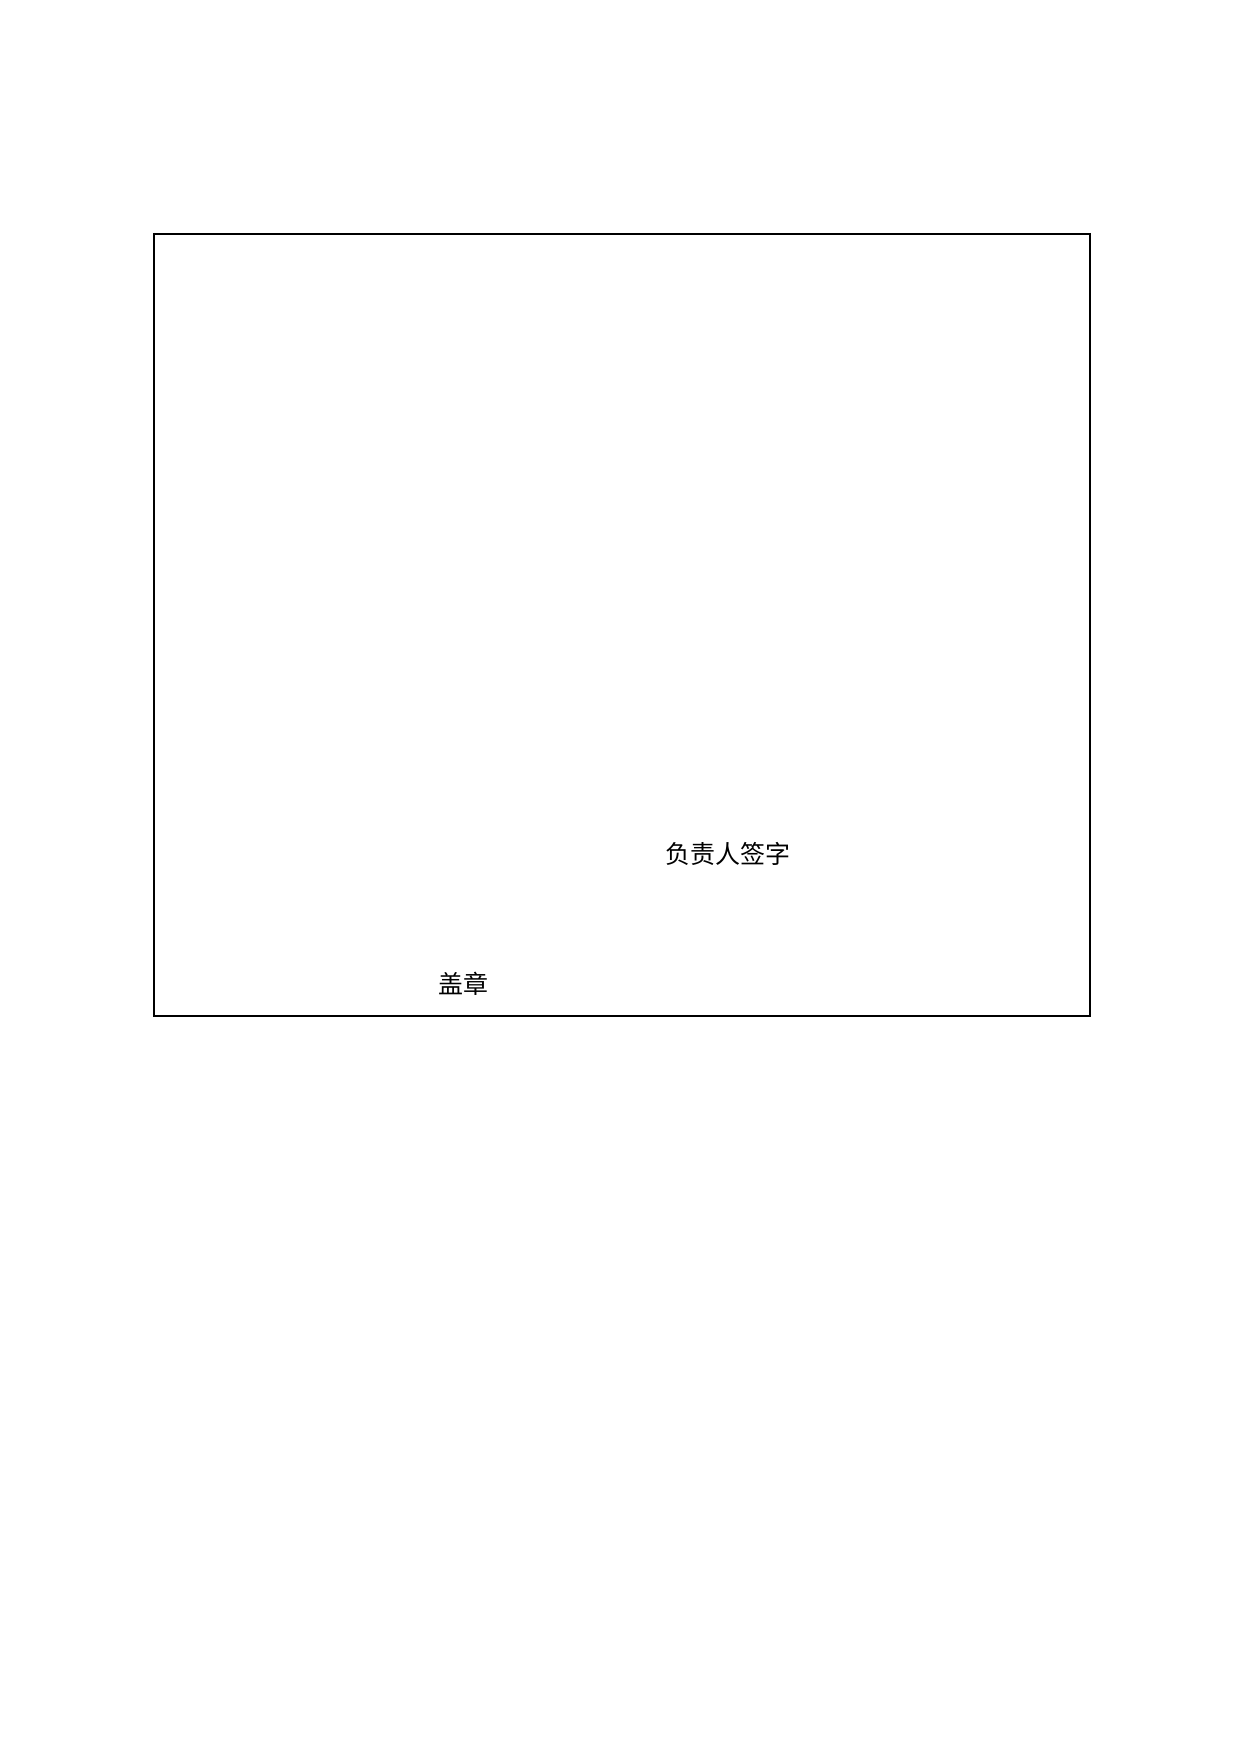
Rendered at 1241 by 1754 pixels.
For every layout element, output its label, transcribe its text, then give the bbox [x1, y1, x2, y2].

table_cell 负责人签字 盖章 [155, 235, 1089, 1015]
